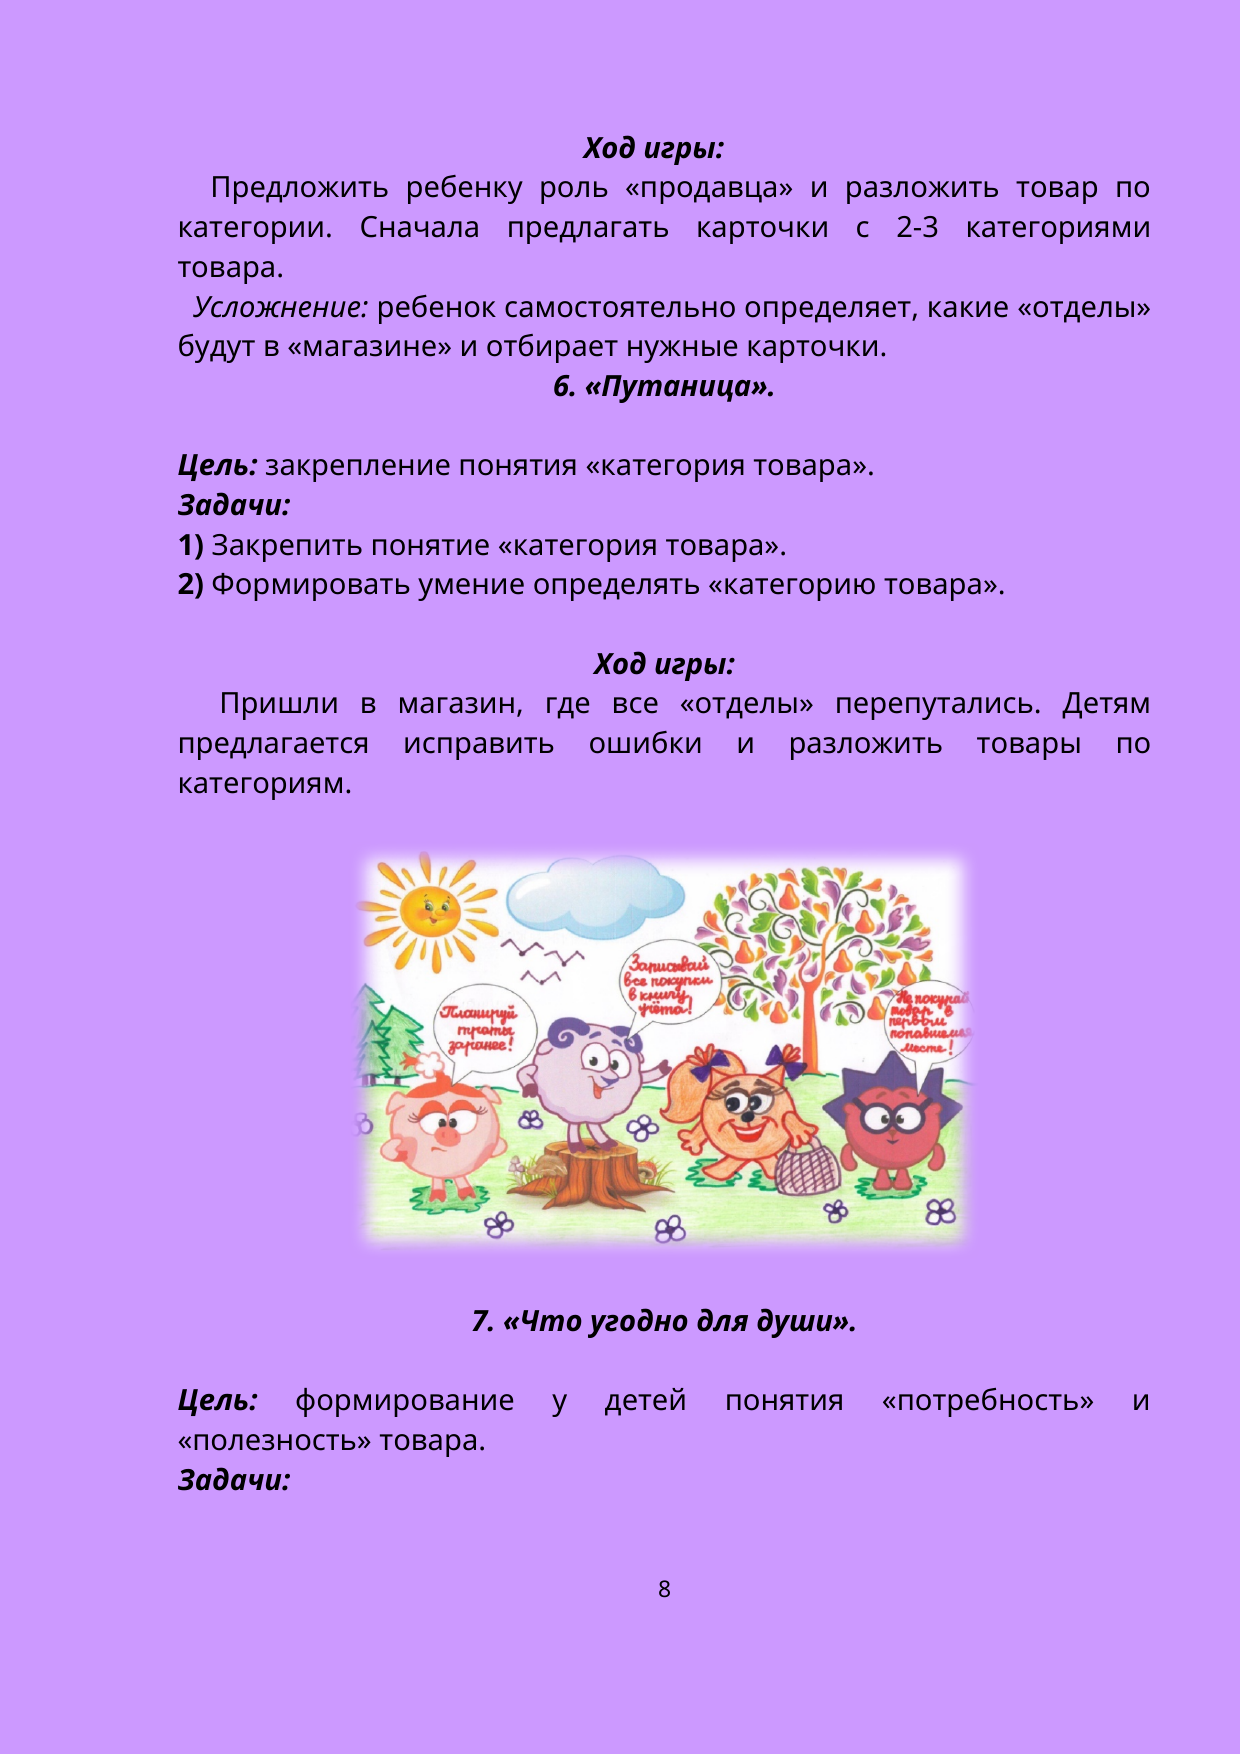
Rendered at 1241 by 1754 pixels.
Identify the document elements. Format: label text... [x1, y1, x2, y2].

text Пришли в магазин, где все «отделы» перепутались. Детям предлагается исправить ошибки и разложить товары по категориям. [177, 683, 1152, 802]
text Ход игры: [177, 127, 1152, 167]
text 7. «Что угодно для души». [177, 1300, 1152, 1340]
text Ход игры: [177, 643, 1152, 683]
text Задачи: [177, 1459, 1152, 1498]
text Цель: закрепление понятия «категория товара». [177, 444, 1152, 484]
text Цель: формирование у детей понятия «потребность» и «полезность» товара. [177, 1379, 1152, 1459]
text Усложнение: ребенок самостоятельно определяет, какие «отделы» будут в «магазине» и отбирает нужные карточки. [177, 286, 1152, 365]
text Предложить ребенку роль «продавца» и разложить товар по категории. Сначала предлагать карточки с 2-3 категориями товара. [177, 167, 1152, 286]
text 1) Закрепить понятие «категория товара». [177, 524, 1152, 564]
picture [377, 870, 952, 1231]
text Задачи: [177, 484, 1152, 524]
text 6. «Путаница». [177, 365, 1152, 405]
text 2) Формировать умение определять «категорию товара». [177, 564, 1152, 603]
